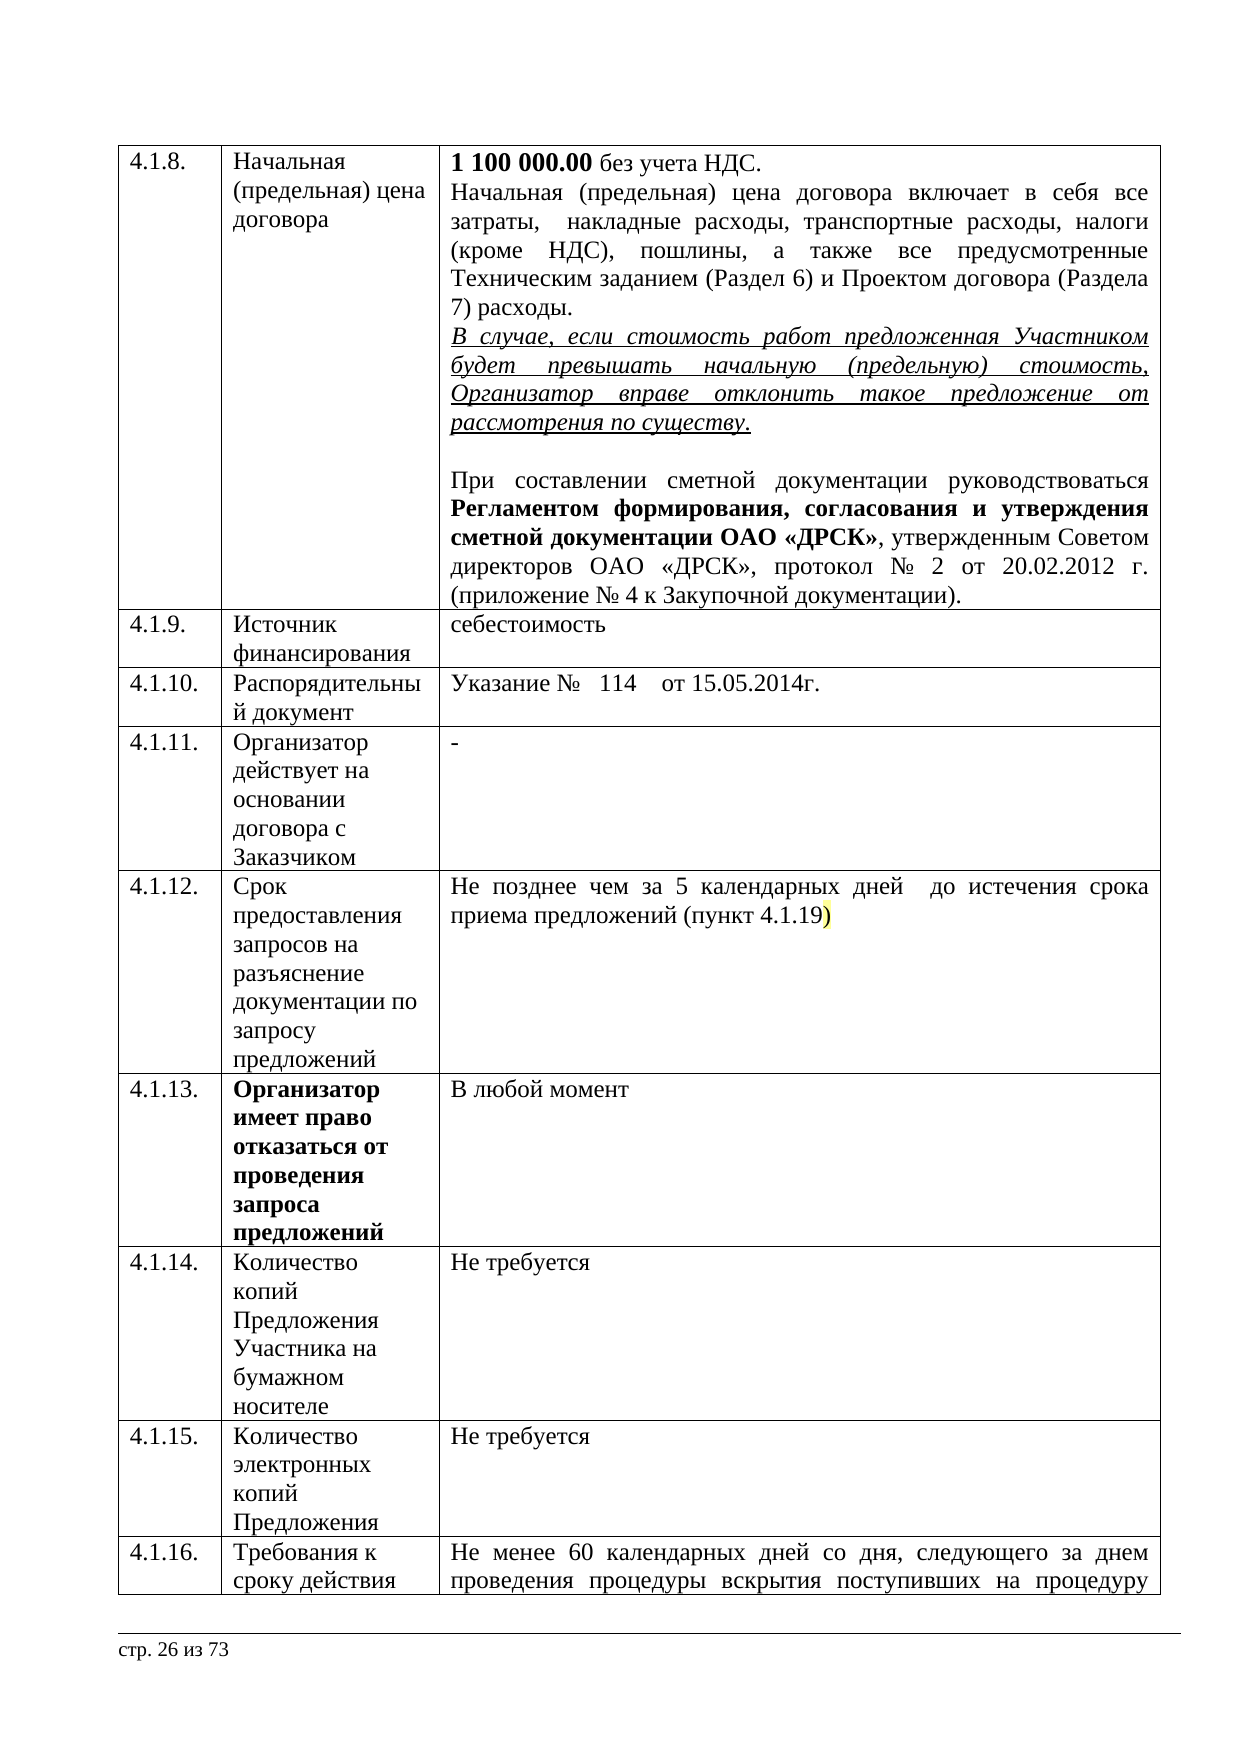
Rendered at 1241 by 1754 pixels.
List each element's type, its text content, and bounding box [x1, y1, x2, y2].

table_cell [119, 146, 221, 608]
table_cell Количество копий Предложения Участника на бумажном носителе [222, 1247, 439, 1420]
table_cell Не позднее чем за 5 календарных дней до истечения срока приема предложений (пункт 4.1.19) [440, 871, 1160, 1073]
table_cell себестоимость [440, 610, 1160, 667]
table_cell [222, 1537, 439, 1594]
table_cell Указание № 114 от 15.05.2014г. [440, 668, 1160, 726]
table_cell - [440, 727, 1160, 870]
table_cell [119, 871, 221, 1073]
table_cell Не требуется [440, 1247, 1160, 1420]
table_cell Организатор действует на основании договора с Заказчиком [222, 727, 439, 870]
table_cell [119, 727, 221, 870]
table_cell [119, 1247, 221, 1420]
table_cell Источник финансирования [222, 610, 439, 667]
table_cell Организатор имеет право отказаться от проведения запроса предложений [222, 1074, 439, 1246]
table_cell В любой момент [440, 1074, 1160, 1246]
table_cell Не требуется [440, 1421, 1160, 1536]
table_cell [440, 1537, 1160, 1594]
table_cell [119, 610, 221, 667]
table_cell [119, 1537, 221, 1594]
table_cell Распорядительный документ [222, 668, 439, 726]
table_cell [119, 1421, 221, 1536]
table_cell 1 100 000.00 без учета НДС. Начальная (предельная) цена договора включает в себя все затраты, накладные расходы, транспортные расходы, налоги (кроме НДС), пошлины, а также все предусмотренные Техническим заданием (Раздел 6) и Проектом договора (Раздела 7) расходы. В случае, если стоимость работ предложенная Участником будет превышать начальную (предельную) стоимость, Организатор вправе отклонить такое предложение от рассмотрения по существу. При составлении сметной документации руководствоваться Регламентом формирования, согласования и утверждения сметной документации ОАО «ДРСК», утвержденным Советом директоров ОАО «ДРСК», протокол № 2 от 20.02.2012 г. (приложение № 4 к Закупочной документации). [440, 146, 1160, 608]
table_cell Количество электронных копий Предложения [222, 1421, 439, 1536]
table_cell Начальная (предельная) цена договора [222, 146, 439, 608]
table_cell [119, 1074, 221, 1246]
table_cell Срок предоставления запросов на разъяснение документации по запросу предложений [222, 871, 439, 1073]
table_cell [119, 668, 221, 726]
